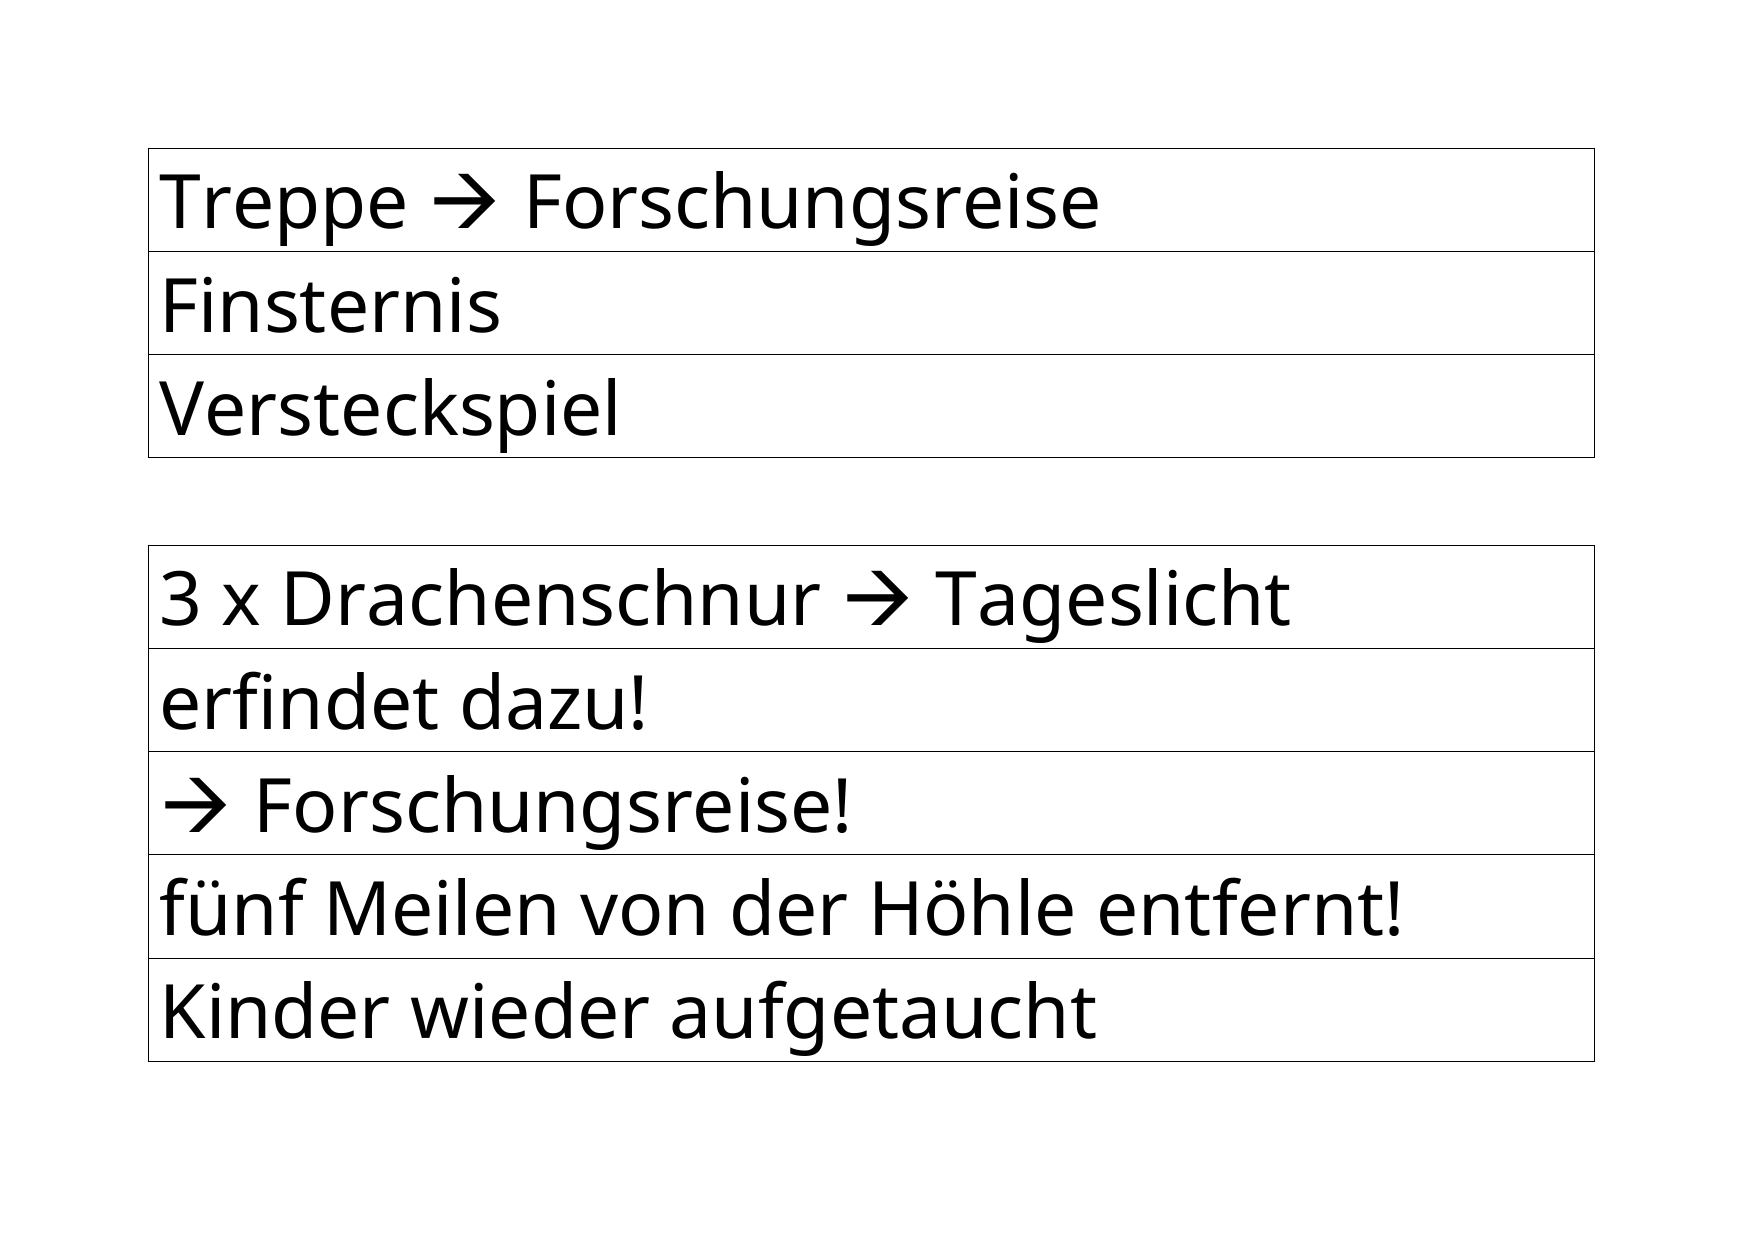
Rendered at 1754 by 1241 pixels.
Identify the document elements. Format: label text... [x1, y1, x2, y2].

table_cell Kinder wieder aufgetaucht [149, 959, 1594, 1061]
table_cell Forschungsreise! [149, 752, 1594, 854]
table_cell Treppe Forschungsreise [149, 149, 1594, 251]
table_cell erfindet dazu! [149, 649, 1594, 751]
table_cell Versteckspiel [149, 355, 1594, 457]
table_header 3 x Drachenschnur Tageslicht [149, 546, 1594, 648]
table_cell Finsternis [149, 252, 1594, 354]
table_cell fünf Meilen von der Höhle entfernt! [149, 855, 1594, 957]
